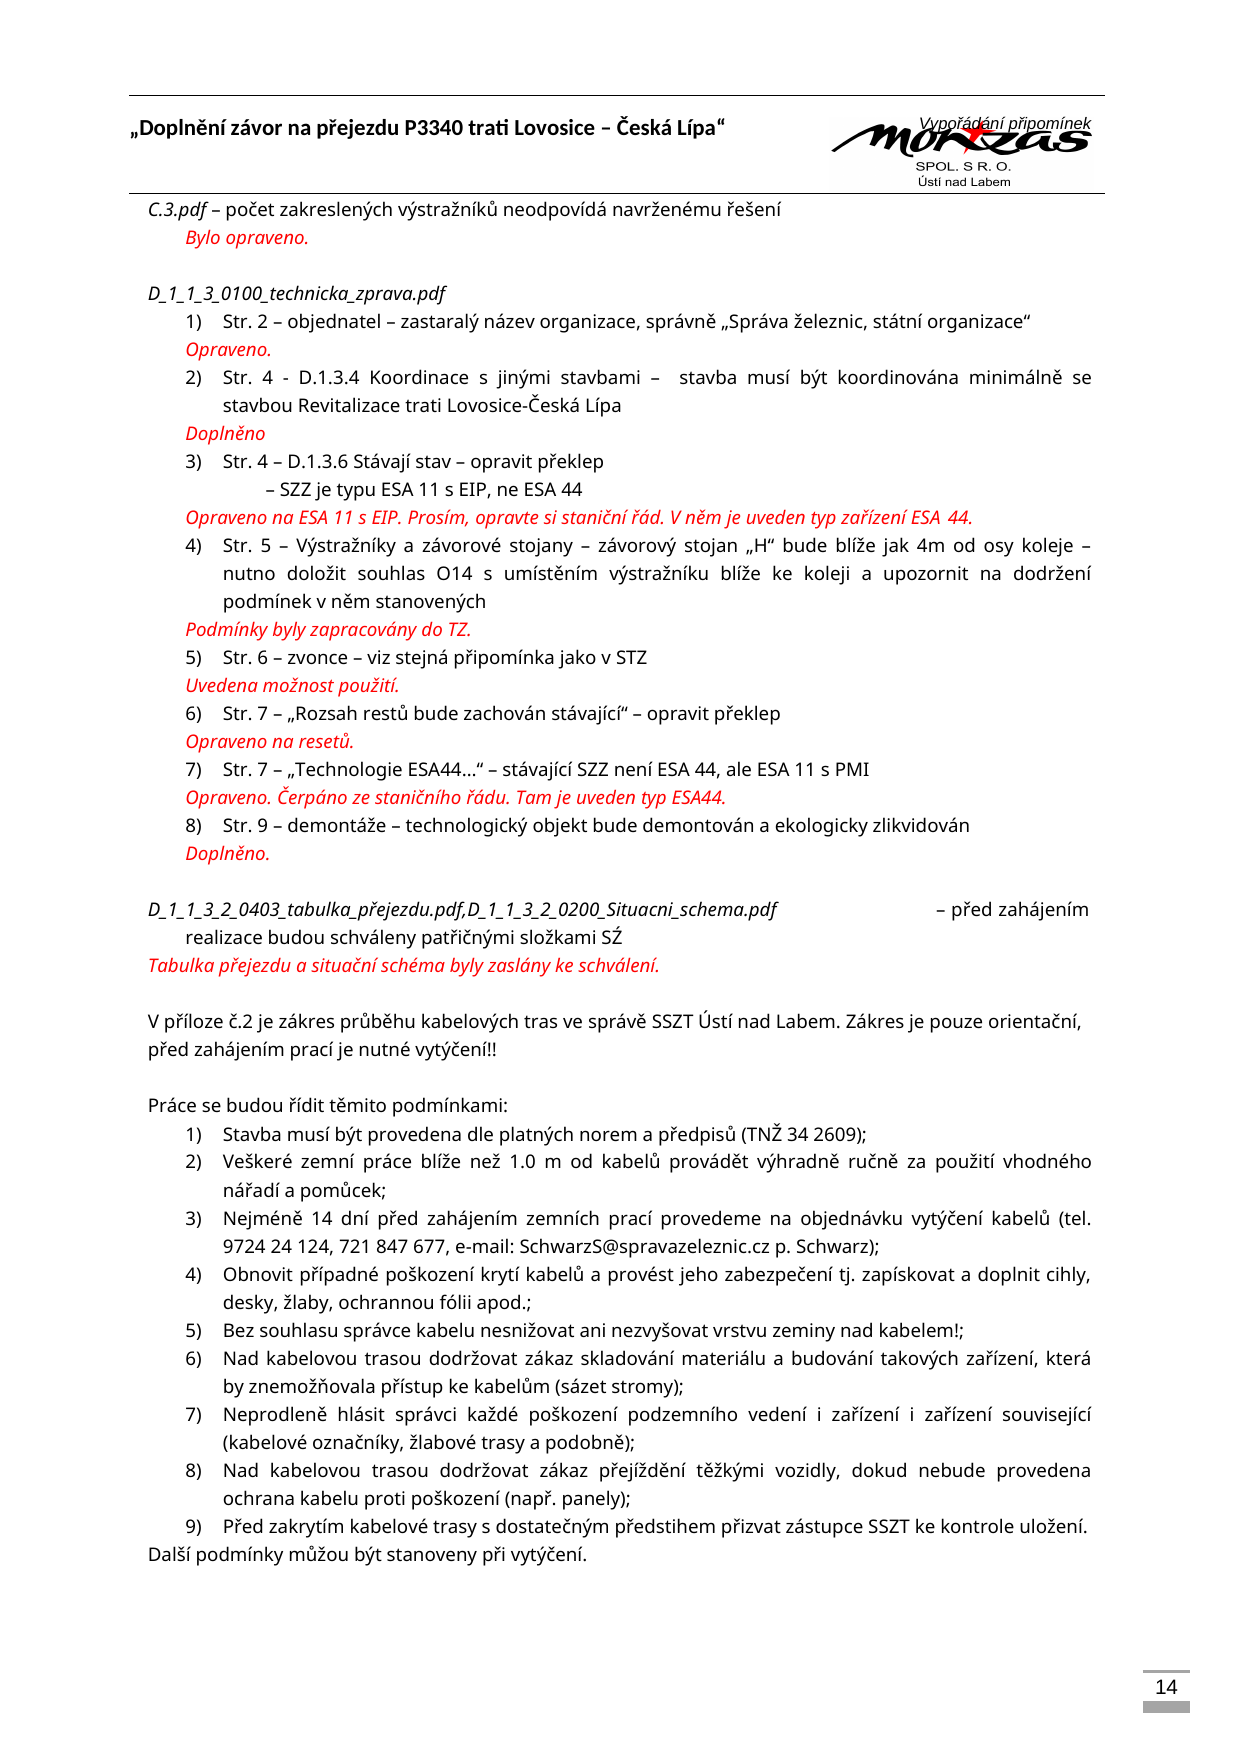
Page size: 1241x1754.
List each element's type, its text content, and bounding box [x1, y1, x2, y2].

text Doplněno [185, 420, 1093, 446]
list Str. 6 – zvonce – viz stejná připomínka jako v STZ [185, 644, 1093, 670]
list Veškeré zemní práce blíže než 1.0 m od kabelů provádět výhradně ručně za použití vhodného nářadí a pomůcek; [185, 1149, 1093, 1202]
list Nad kabelovou trasou dodržovat zákaz přejíždění těžkými vozidly, dokud nebude provedena ochrana kabelu proti poškození (např. panely); [185, 1457, 1093, 1511]
list Nad kabelovou trasou dodržovat zákaz skladování materiálu a budování takových zařízení, která by znemožňovala přístup ke kabelům (sázet stromy); [185, 1345, 1093, 1398]
text Tabulka přejezdu a situační schéma byly zaslány ke schválení. [148, 953, 1093, 978]
list Stavba musí být provedena dle platných norem a předpisů (TNŽ 34 2609); [185, 1121, 1093, 1146]
text C.3.pdf – počet zakreslených výstražníků neodpovídá navrženému řešení [148, 194, 1093, 222]
list Str. 4 - D.1.3.4 Koordinace s jinými stavbami – stavba musí být koordinována minimálně se stavbou Revitalizace trati Lovosice-Česká Lípa [185, 364, 1093, 418]
list Str. 7 – „Technologie ESA44…“ – stávající SZZ není ESA 44, ale ESA 11 s PMI [185, 757, 1093, 782]
list Bez souhlasu správce kabelu nesnižovat ani nezvyšovat vrstvu zeminy nad kabelem!; [185, 1317, 1093, 1342]
text Opraveno na ESA 11 s EIP. Prosím, opravte si staniční řád. V něm je uveden typ zařízení ESA 44. [185, 504, 1093, 530]
list Před zakrytím kabelové trasy s dostatečným předstihem přizvat zástupce SSZT ke kontrole uložení. [185, 1513, 1093, 1539]
text Práce se budou řídit těmito podmínkami: [148, 1093, 1093, 1118]
list Nejméně 14 dní před zahájením zemních prací provedeme na objednávku vytýčení kabelů (tel. 9724 24 124, 721 847 677, e-mail: SchwarzS@spravazeleznic.cz p. Schwarz); [185, 1205, 1093, 1258]
list Str. 5 – Výstražníky a závorové stojany – závorový stojan „H“ bude blíže jak 4m od osy koleje – nutno doložit souhlas O14 s umístěním výstražníku blíže ke koleji a upozornit na dodržení podmínek v něm stanovených [185, 532, 1093, 614]
list Obnovit případné poškození krytí kabelů a provést jeho zabezpečení tj. zapískovat a doplnit cihly, desky, žlaby, ochrannou fólii apod.; [185, 1261, 1093, 1314]
list Str. 4 – D.1.3.6 Stávají stav – opravit překlep [185, 448, 1093, 474]
list Neprodleně hlásit správci každé poškození podzemního vedení i zařízení i zařízení související (kabelové označníky, žlabové trasy a podobně); [185, 1401, 1093, 1454]
text Opraveno. [185, 336, 1093, 362]
text Opraveno na resetů. [185, 728, 1093, 754]
text D_1_1_3_0100_technicka_zprava.pdf [148, 280, 1093, 306]
list Str. 9 – demontáže – technologický objekt bude demontován a ekologicky zlikvidován [185, 813, 1093, 838]
text Podmínky byly zapracovány do TZ. [185, 616, 1093, 642]
text Další podmínky můžou být stanoveny při vytýčení. [148, 1541, 1093, 1567]
text Uvedena možnost použití. [185, 672, 1093, 698]
text Opraveno. Čerpáno ze staničního řádu. Tam je uveden typ ESA44. [185, 784, 1093, 810]
list Str. 2 – objednatel – zastaralý název organizace, správně „Správa železnic, státní organizace“ [185, 308, 1093, 334]
text D_1_1_3_2_0403_tabulka_přejezdu.pdf,D_1_1_3_2_0200_Situacni_schema.pdf – před zahájením realizace budou schváleny patřičnými složkami SŹ [148, 897, 1093, 950]
text C.3.pdf – počet zakreslených výstražníků neodpovídá navrženému řešení [148, 133, 1093, 193]
text Doplněno. [185, 841, 1093, 866]
text V příloze č.2 je zákres průběhu kabelových tras ve správě SSZT Ústí nad Labem. Zákres je pouze orientační, před zahájením prací je nutné vytýčení!! [148, 1009, 1093, 1062]
list Str. 7 – „Rozsah restů bude zachován stávající“ – opravit překlep [185, 701, 1093, 726]
text Bylo opraveno. [185, 224, 1093, 250]
text – SZZ je typu ESA 11 s EIP, ne ESA 44 [221, 476, 1093, 502]
